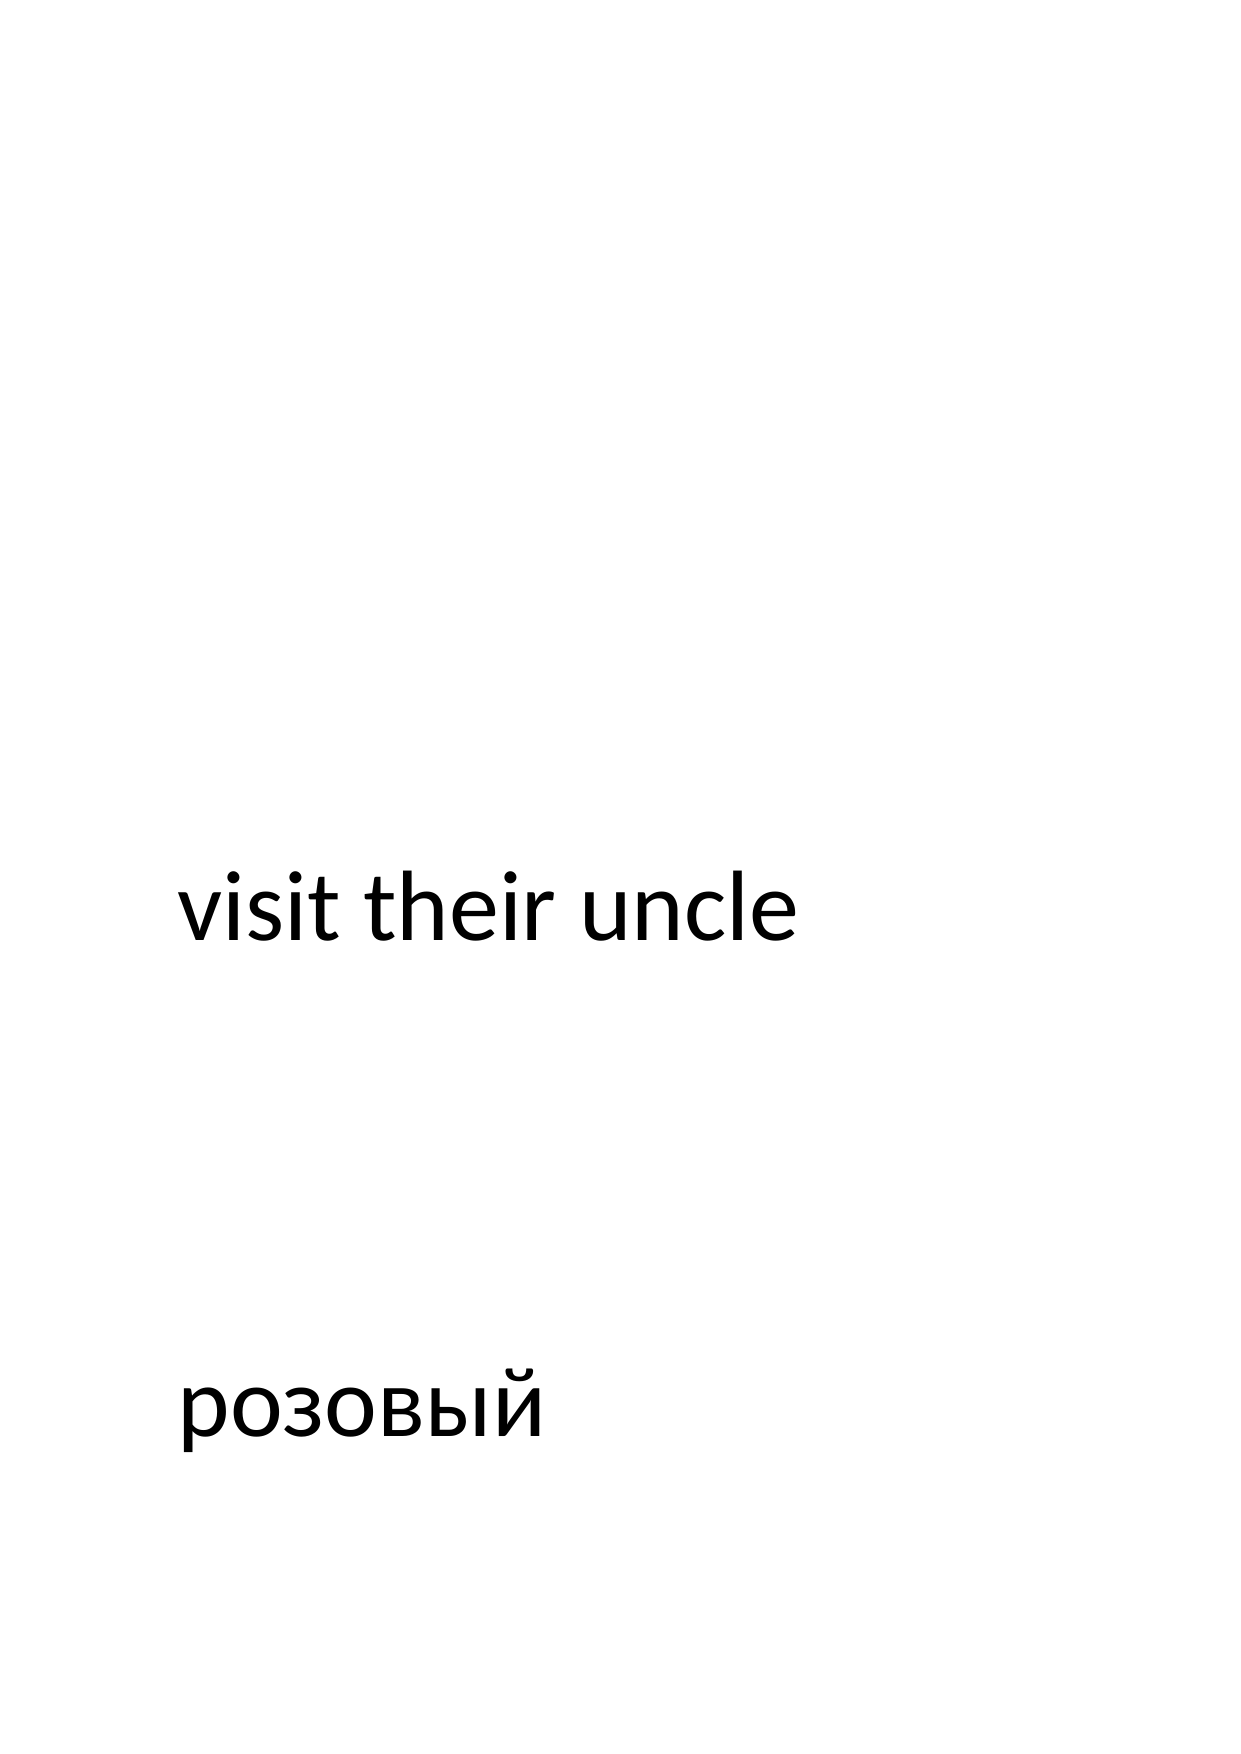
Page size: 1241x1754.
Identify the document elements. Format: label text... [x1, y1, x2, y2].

text visit their uncle [177, 843, 1152, 966]
text розовый [177, 1339, 1152, 1461]
